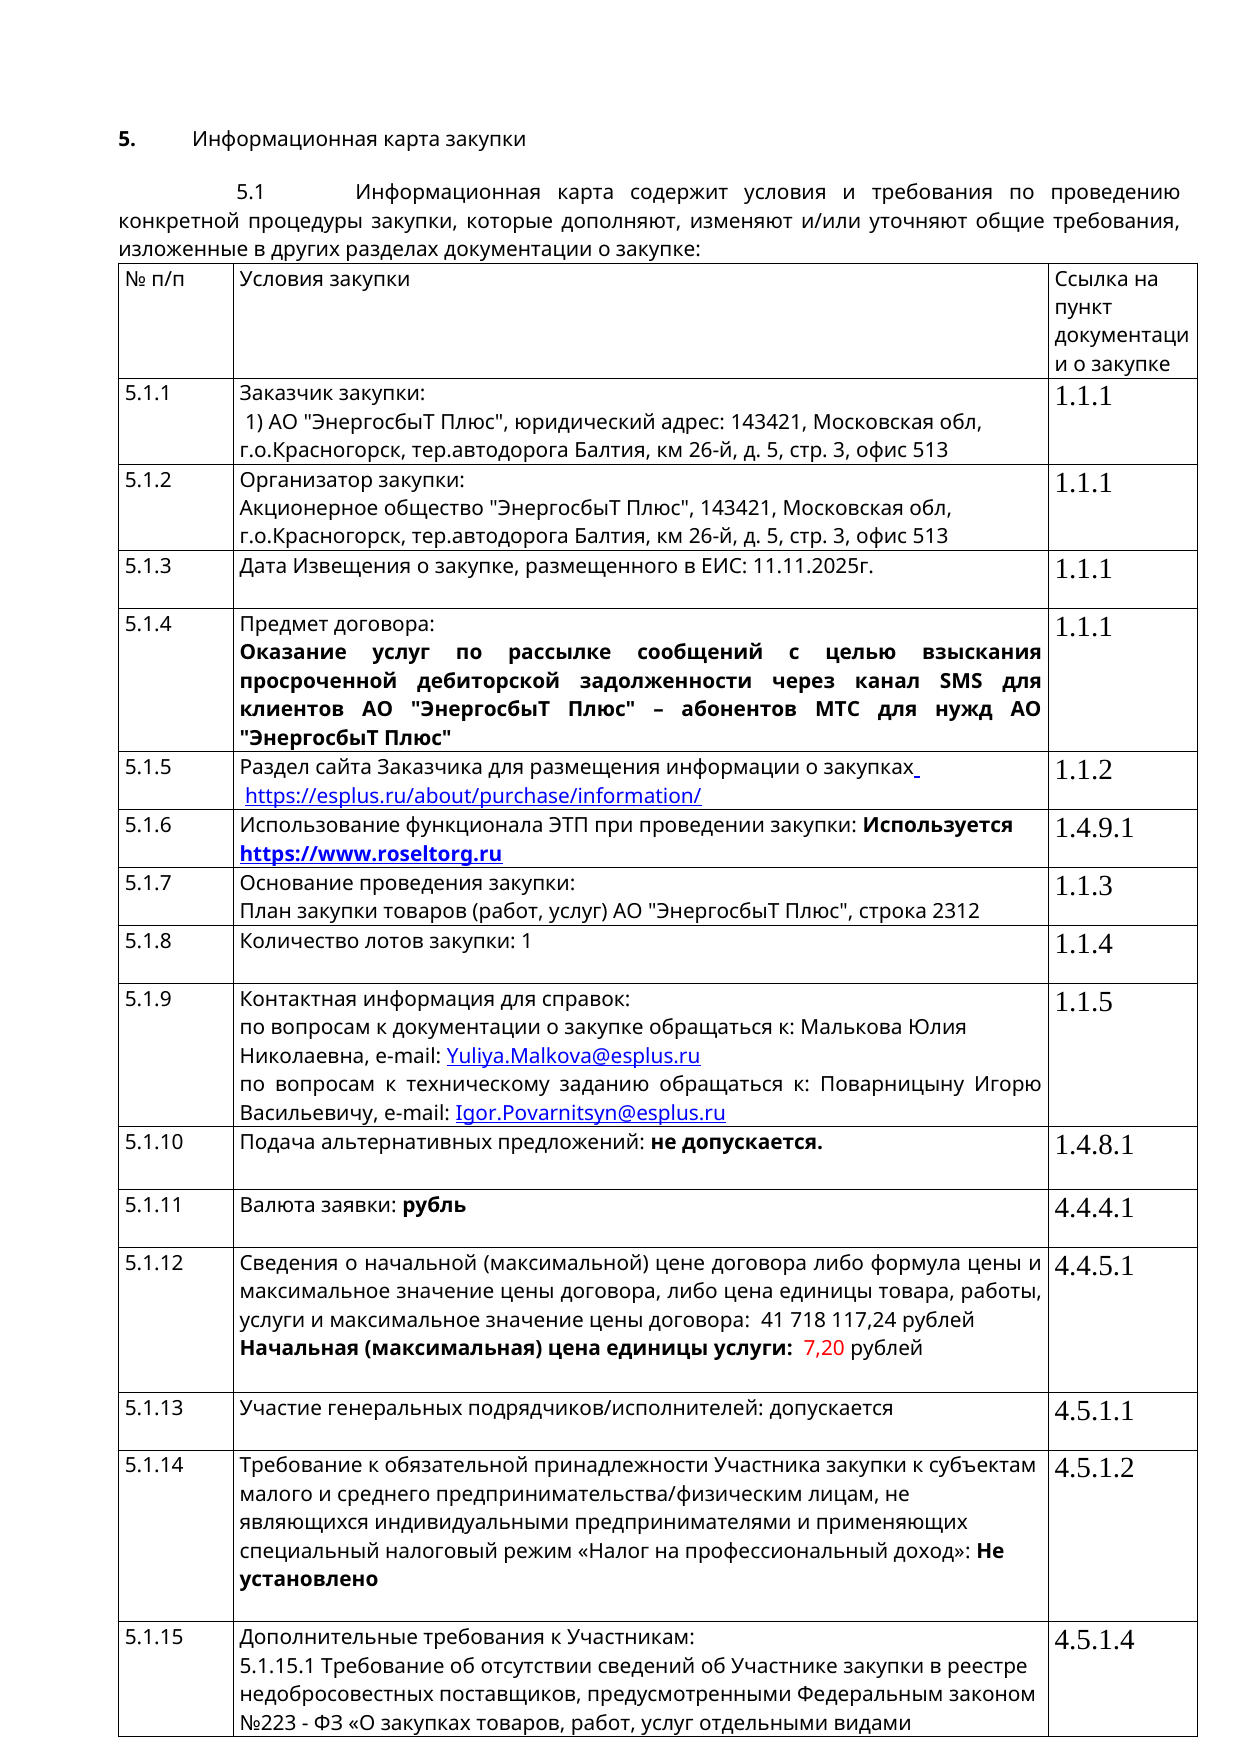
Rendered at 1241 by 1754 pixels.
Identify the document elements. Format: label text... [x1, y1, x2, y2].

table_cell Сведения о начальной (максимальной) цене договора либо формула цены и максимальное значение цены договора, либо цена единицы товара, работы, услуги и максимальное значение цены договора: 41 718 117,24 рублей Начальная (максимальная) цена единицы услуги: 7,20 рублей [234, 1248, 1048, 1392]
table_cell [119, 551, 233, 608]
table_cell 1.1.1 [1049, 609, 1197, 751]
table_cell [119, 1127, 233, 1189]
subtitle Информационная карта закупки [118, 124, 1181, 152]
table_cell Основание проведения закупки: План закупки товаров (работ, услуг) АО "ЭнергосбыТ Плюс", строка 2312 [234, 868, 1048, 925]
table_cell Предмет договора: Оказание услуг по рассылке сообщений с целью взыскания просроченной дебиторской задолженности через канал SMS для клиентов АО "ЭнергосбыТ Плюс" – абонентов МТС для нужд АО "ЭнергосбыТ Плюс" [234, 609, 1048, 751]
table_cell 4.5.1.4 [1049, 1622, 1197, 1736]
table_cell [119, 1393, 233, 1449]
table_cell [119, 1248, 233, 1392]
table_cell Количество лотов закупки: 1 [234, 926, 1048, 983]
table_cell [119, 1190, 233, 1247]
table_header № п/п [119, 264, 233, 377]
table_cell 4.4.4.1 [1049, 1190, 1197, 1247]
table_cell [119, 379, 233, 464]
table_cell [119, 1622, 233, 1736]
table_cell Требование к обязательной принадлежности Участника закупки к субъектам малого и среднего предпринимательства/физическим лицам, не являющихся индивидуальными предпринимателями и применяющих специальный налоговый режим «Налог на профессиональный доход»: Не установлено [234, 1451, 1048, 1621]
table_cell [119, 1451, 233, 1621]
table_cell Участие генеральных подрядчиков/исполнителей: допускается [234, 1393, 1048, 1449]
table_header Ссылка на пункт документации о закупке [1049, 264, 1197, 377]
table_cell Заказчик закупки: 1) АО "ЭнергосбыТ Плюс", юридический адрес: 143421, Московская обл, г.о.Красногорск, тер.автодорога Балтия, км 26-й, д. 5, стр. 3, офис 513 [234, 379, 1048, 464]
table_cell 4.4.5.1 [1049, 1248, 1197, 1392]
table_cell 1.1.5 [1049, 984, 1197, 1126]
table_cell 4.5.1.1 [1049, 1393, 1197, 1449]
table_cell Подача альтернативных предложений: не допускается. [234, 1127, 1048, 1189]
table_cell 1.1.4 [1049, 926, 1197, 983]
table_cell [119, 810, 233, 867]
table_cell Дата Извещения о закупке, размещенного в ЕИС: 11.11.2025г. [234, 551, 1048, 608]
table_cell Организатор закупки: Акционерное общество "ЭнергосбыТ Плюс", 143421, Московская обл, г.о.Красногорск, тер.автодорога Балтия, км 26-й, д. 5, стр. 3, офис 513 [234, 465, 1048, 550]
table_cell Контактная информация для справок: по вопросам к документации о закупке обращаться к: Малькова Юлия Николаевна, e-mail: Yuliya.Malkova@esplus.ru по вопросам к техническому заданию обращаться к: Поварницыну Игорю Васильевичу, e-mail: Igor.Povarnitsyn@esplus.ru [234, 984, 1048, 1126]
table_cell 1.1.2 [1049, 752, 1197, 809]
table_cell [119, 609, 233, 751]
table_cell 1.4.9.1 [1049, 810, 1197, 867]
table_cell [119, 868, 233, 925]
table_cell 1.1.1 [1049, 551, 1197, 608]
table_cell [119, 984, 233, 1126]
table_cell 1.1.1 [1049, 379, 1197, 464]
table_cell Использование функционала ЭТП при проведении закупки: Используется https://www.roseltorg.ru [234, 810, 1048, 867]
table_cell Валюта заявки: рубль [234, 1190, 1048, 1247]
table_cell [119, 926, 233, 983]
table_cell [234, 1622, 1048, 1736]
table_cell Раздел сайта Заказчика для размещения информации о закупках https://esplus.ru/about/purchase/information/ [234, 752, 1048, 809]
table_cell 4.5.1.2 [1049, 1451, 1197, 1621]
table_cell 1.1.3 [1049, 868, 1197, 925]
table_cell [119, 752, 233, 809]
table_cell [119, 465, 233, 550]
table_cell 1.1.1 [1049, 465, 1197, 550]
table_header Условия закупки [234, 264, 1048, 377]
table_cell 1.4.8.1 [1049, 1127, 1197, 1189]
text 5.1 Информационная карта содержит условия и требования по проведению конкретной процедуры закупки, которые дополняют, изменяют и/или уточняют общие требования, изложенные в других разделах документации о закупке: [118, 177, 1181, 263]
